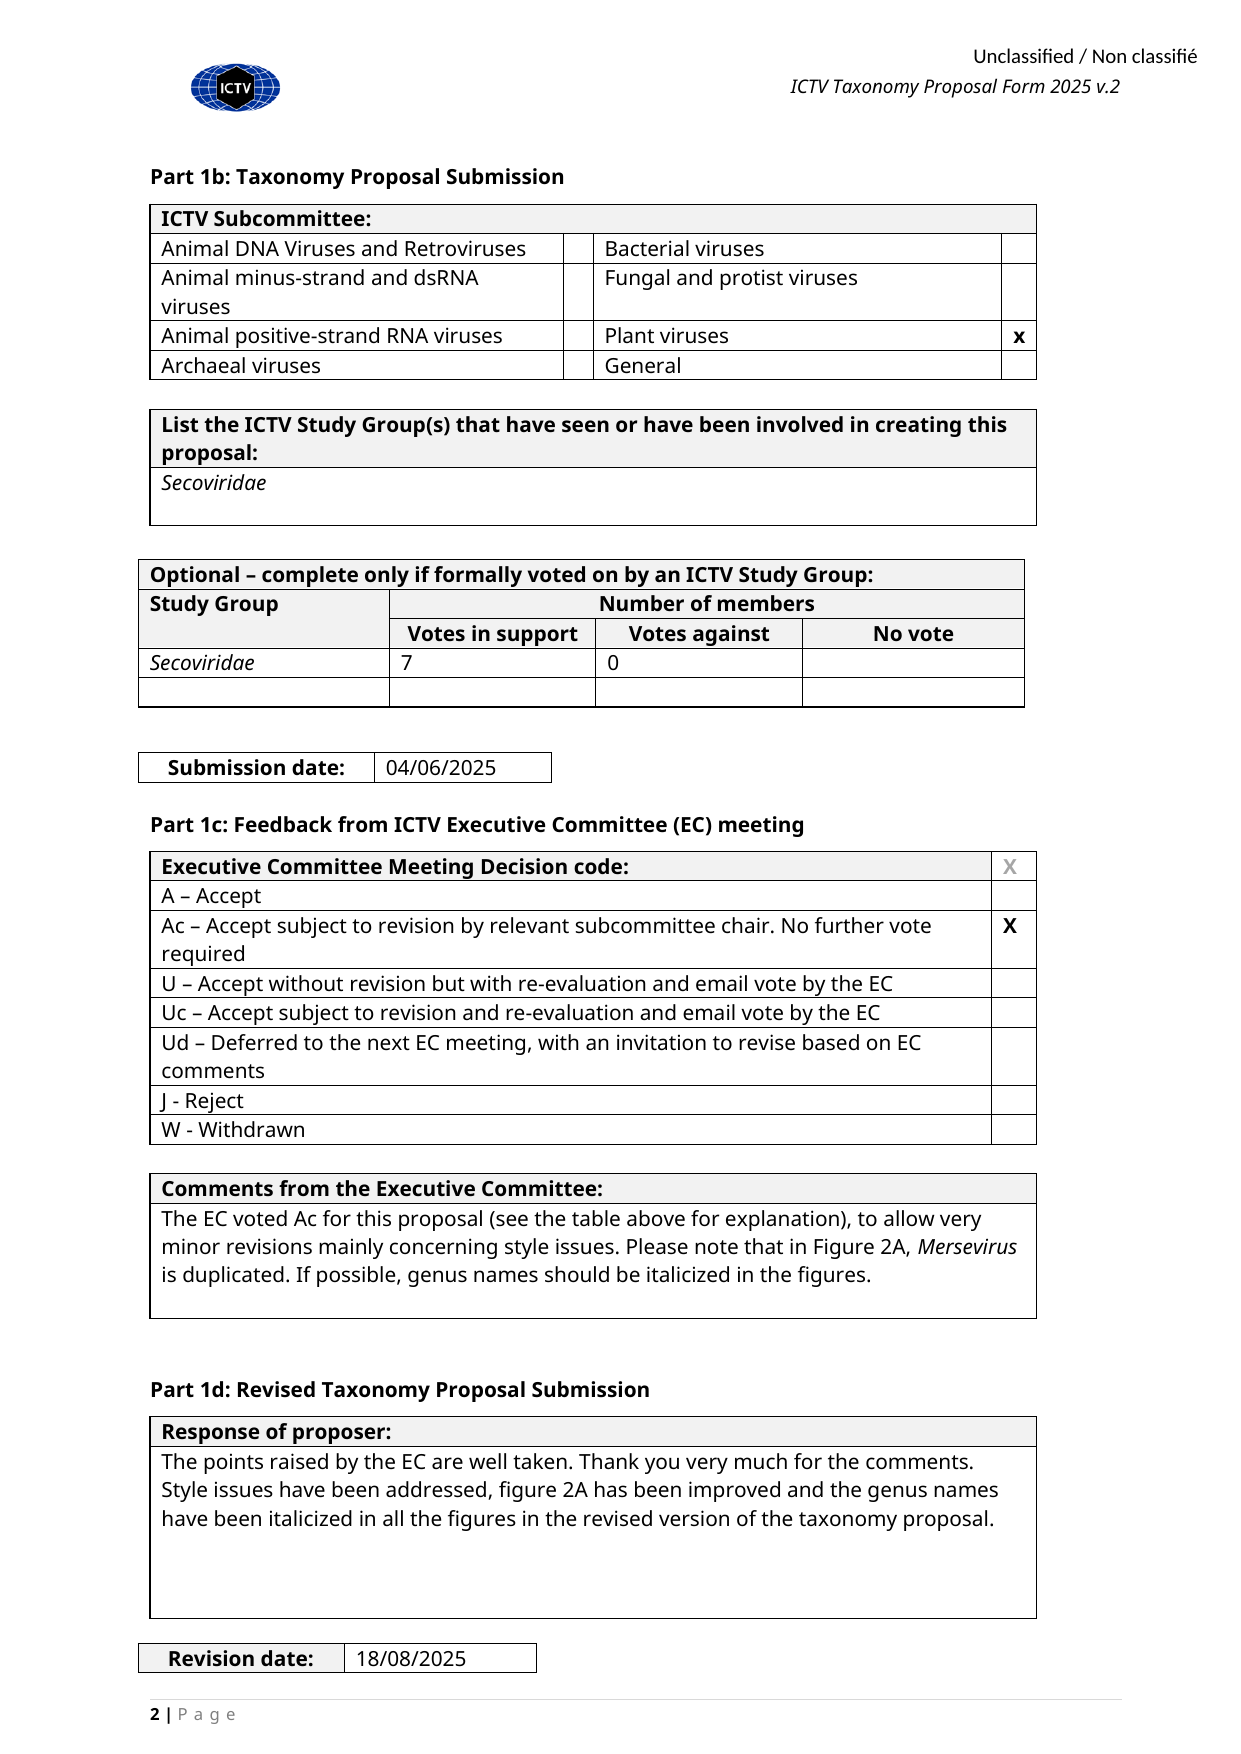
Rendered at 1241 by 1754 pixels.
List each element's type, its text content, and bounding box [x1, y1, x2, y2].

table_cell [564, 234, 593, 262]
table_cell [1002, 234, 1036, 262]
picture [190, 56, 282, 113]
table_cell General [594, 351, 1001, 379]
table_header 04/06/2025 [375, 753, 551, 782]
table_cell No vote [803, 619, 1024, 647]
table_cell Secoviridae [139, 649, 389, 677]
table_cell Secoviridae [151, 468, 1036, 524]
table_cell Animal minus-strand and dsRNA viruses [151, 264, 563, 320]
table_cell [992, 881, 1036, 910]
table_cell 7 [390, 649, 595, 677]
table_header 18/08/2025 [345, 1644, 536, 1672]
table_cell [803, 678, 1024, 706]
table_cell U – Accept without revision but with re-evaluation and email vote by the EC [151, 969, 991, 997]
table_cell [992, 969, 1036, 997]
table_header List the ICTV Study Group(s) that have seen or have been involved in creating this proposal: [151, 410, 1036, 467]
table_cell The points raised by the EC are well taken. Thank you very much for the comments. Style issues have been addressed, figure 2A has been improved and the genus names have been italicized in all the figures in the revised version of the taxonomy proposal. [151, 1447, 1036, 1617]
table_cell Animal positive-strand RNA viruses [151, 321, 563, 350]
table_cell [564, 321, 593, 350]
table_cell Votes in support [390, 619, 595, 647]
table_cell Votes against [596, 619, 802, 647]
table_cell [992, 1115, 1036, 1144]
table_cell [992, 1086, 1036, 1114]
table_cell [1002, 351, 1036, 379]
table_cell [803, 649, 1024, 677]
table_cell Study Group [139, 590, 389, 647]
table_cell Number of members [390, 590, 1024, 618]
text Part 1d: Revised Taxonomy Proposal Submission [150, 1375, 1122, 1404]
table_cell Animal DNA Viruses and Retroviruses [151, 234, 563, 262]
table_cell [390, 678, 595, 706]
table_cell A – Accept [151, 881, 991, 910]
text Part 1c: Feedback from ICTV Executive Committee (EC) meeting [150, 810, 1036, 838]
table_header Revision date: [139, 1644, 344, 1672]
table_cell W - Withdrawn [151, 1115, 991, 1144]
table_cell Fungal and protist viruses [594, 264, 1001, 320]
table_header Submission date: [139, 753, 374, 782]
table_cell Archaeal viruses [151, 351, 563, 379]
table_cell 0 [596, 649, 802, 677]
table_header Optional – complete only if formally voted on by an ICTV Study Group: [139, 560, 1024, 588]
table_cell Ud – Deferred to the next EC meeting, with an invitation to revise based on EC comments [151, 1028, 991, 1085]
table_cell [596, 678, 802, 706]
table_cell J - Reject [151, 1086, 991, 1114]
table_cell Plant viruses [594, 321, 1001, 350]
table_cell x [1002, 321, 1036, 350]
table_cell Ac – Accept subject to revision by relevant subcommittee chair. No further vote required [151, 911, 991, 968]
table_cell [564, 351, 593, 379]
text Part 1b: Taxonomy Proposal Submission [150, 162, 1122, 191]
table_cell [139, 678, 389, 706]
table_header Response of proposer: [151, 1417, 1036, 1446]
table_cell X [992, 911, 1036, 968]
table_header Comments from the Executive Committee: [151, 1174, 1036, 1203]
table_cell [992, 1028, 1036, 1085]
table_cell Uc – Accept subject to revision and re-evaluation and email vote by the EC [151, 998, 991, 1027]
table_cell [1002, 264, 1036, 320]
table_header X [992, 852, 1036, 880]
table_cell The EC voted Ac for this proposal (see the table above for explanation), to allow very minor revisions mainly concerning style issues. Please note that in Figure 2A, Mersevirus is duplicated. If possible, genus names should be italicized in the figures. [151, 1204, 1036, 1317]
table_header Executive Committee Meeting Decision code: [151, 852, 991, 880]
table_cell [564, 264, 593, 320]
table_header ICTV Subcommittee: [151, 205, 1036, 233]
table_cell [992, 998, 1036, 1027]
table_cell Bacterial viruses [594, 234, 1001, 262]
